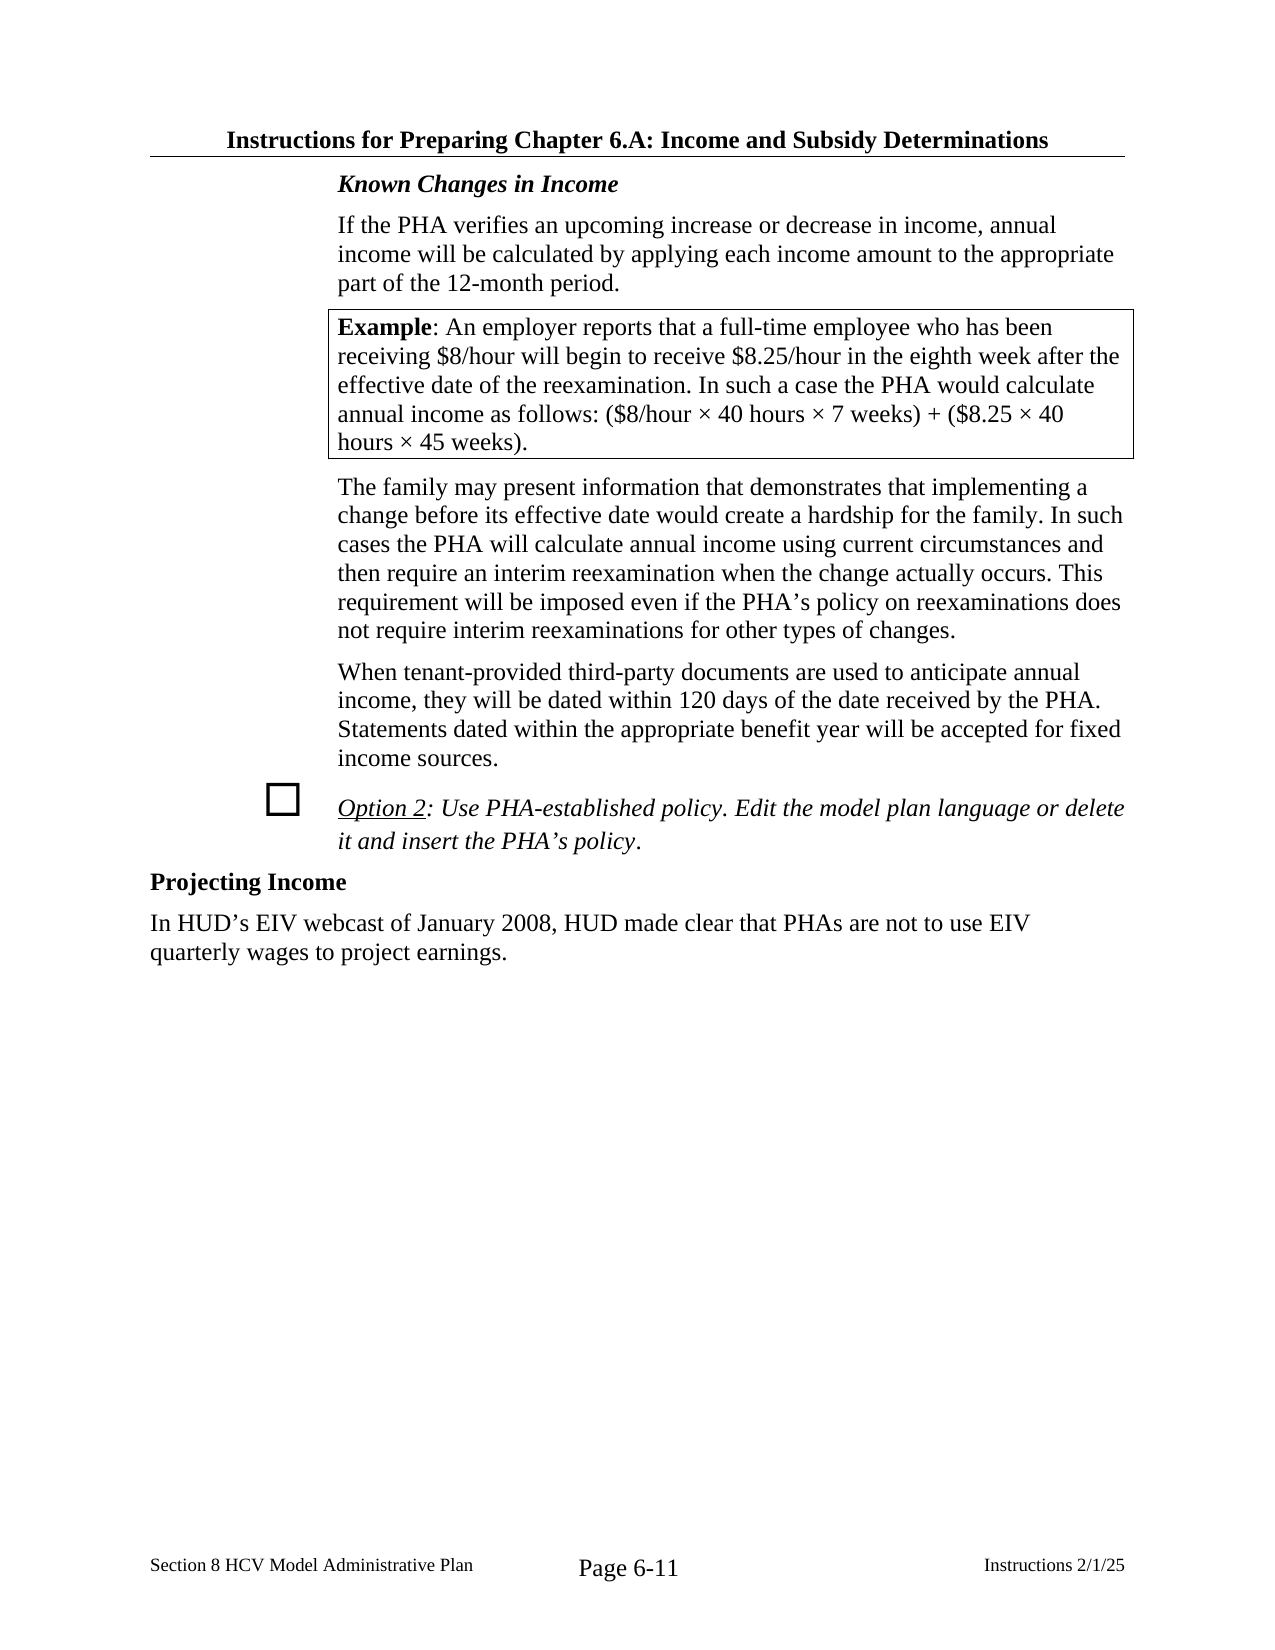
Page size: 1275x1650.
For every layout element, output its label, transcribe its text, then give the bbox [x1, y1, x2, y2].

text Example: An employer reports that a full-time employee who has been receiving $8/hour will begin to receive $8.25/hour in the eighth week after the effective date of the reexamination. In such a case the PHA would calculate annual income as follows: ($8/hour × 40 hours × 7 weeks) + ($8.25 × 40 hours × 45 weeks). [329, 310, 1133, 458]
text Known Changes in Income [337, 169, 1125, 198]
text If the PHA verifies an upcoming increase or decrease in income, annual income will be calculated by applying each income amount to the appropriate part of the 12-month period. [337, 211, 1125, 297]
text The family may present information that demonstrates that implementing a change before its effective date would create a hardship for the family. In such cases the PHA will calculate annual income using current circumstances and then require an interim reexamination when the change actually occurs. This requirement will be imposed even if the PHA’s policy on reexaminations does not require interim reexaminations for other types of changes. [337, 472, 1125, 644]
text Option 2: Use PHA-established policy. Edit the model plan language or delete it and insert the PHA’s policy. [262, 784, 1125, 855]
text In HUD’s EIV webcast of January 2008, HUD made clear that PHAs are not to use EIV quarterly wages to project earnings. [150, 908, 1125, 966]
text When tenant-provided third-party documents are used to anticipate annual income, they will be dated within 120 days of the date received by the PHA. Statements dated within the appropriate benefit year will be accepted for fixed income sources. [337, 657, 1125, 772]
text Projecting Income [150, 867, 1125, 896]
